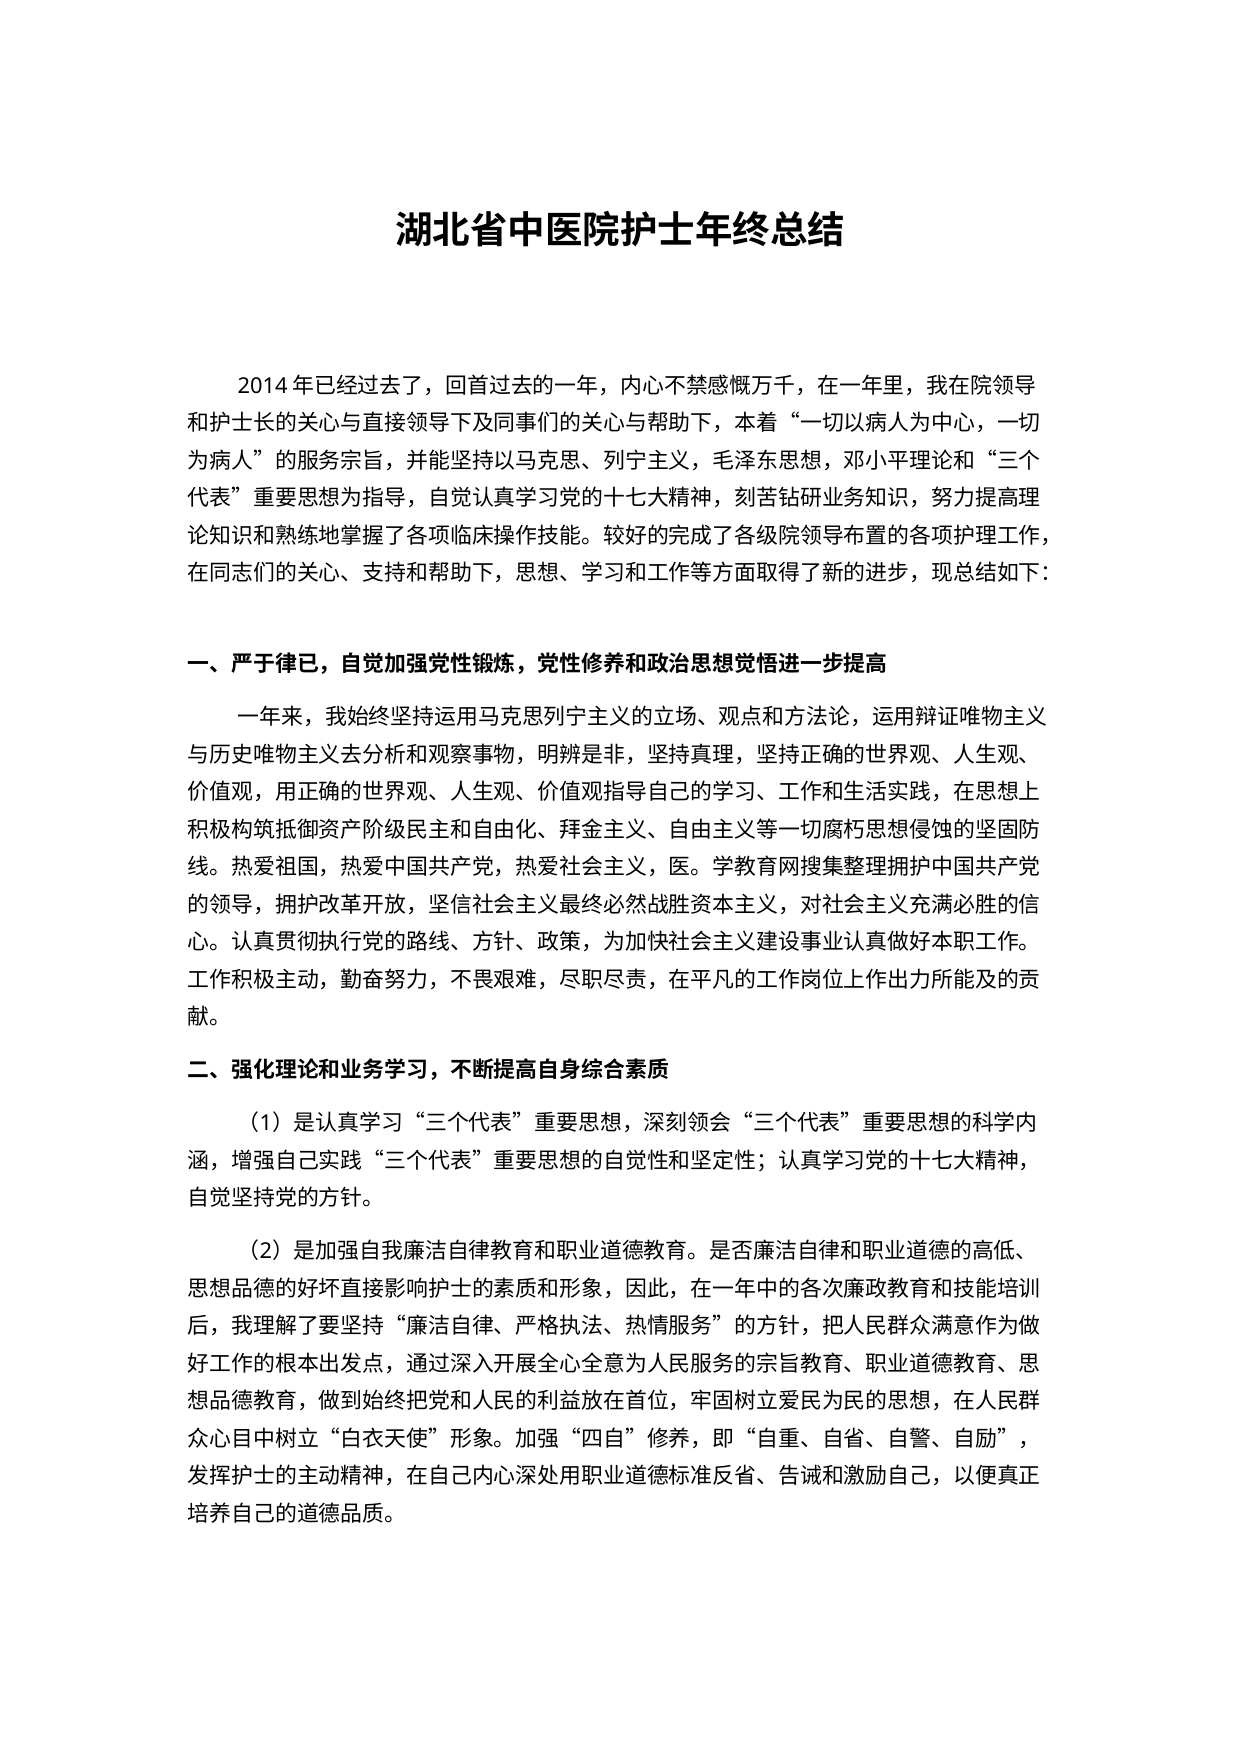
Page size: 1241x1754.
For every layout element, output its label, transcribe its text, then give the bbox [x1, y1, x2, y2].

text 二、强化理论和业务学习，不断提高自身综合素质 [187, 1049, 1053, 1087]
text 2014年已经过去了，回首过去的一年，内心不禁感慨万千，在一年里，我在院领导和护士长的关心与直接领导下及同事们的关心与帮助下，本着“一切以病人为中心，一切为病人”的服务宗旨，并能坚持以马克思、列宁主义，毛泽东思想，邓小平理论和“三个代表”重要思想为指导，自觉认真学习党的十七大精神，刻苦钻研业务知识，努力提高理论知识和熟练地掌握了各项临床操作技能。较好的完成了各级院领导布置的各项护理工作，在同志们的关心、支持和帮助下，思想、学习和工作等方面取得了新的进步，现总结如下： [187, 365, 1053, 627]
text （1）是认真学习“三个代表”重要思想，深刻领会“三个代表”重要思想的科学内涵，增强自己实践“三个代表”重要思想的自觉性和坚定性；认真学习党的十七大精神，自觉坚持党的方针。 [187, 1102, 1053, 1215]
text 一、严于律已，自觉加强党性锻炼，党性修养和政治思想觉悟进一步提高 [187, 643, 1053, 681]
text 一年来，我始终坚持运用马克思列宁主义的立场、观点和方法论，运用辩证唯物主义与历史唯物主义去分析和观察事物，明辨是非，坚持真理，坚持正确的世界观、人生观、价值观，用正确的世界观、人生观、价值观指导自己的学习、工作和生活实践，在思想上积极构筑抵御资产阶级民主和自由化、拜金主义、自由主义等一切腐朽思想侵蚀的坚固防线。热爱祖国，热爱中国共产党，热爱社会主义，医。学教育网搜集整理拥护中国共产党的领导，拥护改革开放，坚信社会主义最终必然战胜资本主义，对社会主义充满必胜的信心。认真贯彻执行党的路线、方针、政策，为加快社会主义建设事业认真做好本职工作。工作积极主动，勤奋努力，不畏艰难，尽职尽责，在平凡的工作岗位上作出力所能及的贡献。 [187, 696, 1053, 1034]
subtitle 湖北省中医院护士年终总结 [187, 200, 1053, 254]
text （2）是加强自我廉洁自律教育和职业道德教育。是否廉洁自律和职业道德的高低、思想品德的好坏直接影响护士的素质和形象，因此，在一年中的各次廉政教育和技能培训后，我理解了要坚持“廉洁自律、严格执法、热情服务”的方针，把人民群众满意作为做好工作的根本出发点，通过深入开展全心全意为人民服务的宗旨教育、职业道德教育、思想品德教育，做到始终把党和人民的利益放在首位，牢固树立爱民为民的思想，在人民群众心目中树立“白衣天使”形象。加强“四自”修养，即“自重、自省、自警、自励”，发挥护士的主动精神，在自己内心深处用职业道德标准反省、告诫和激励自己，以便真正培养自己的道德品质。 [187, 1231, 1053, 1531]
